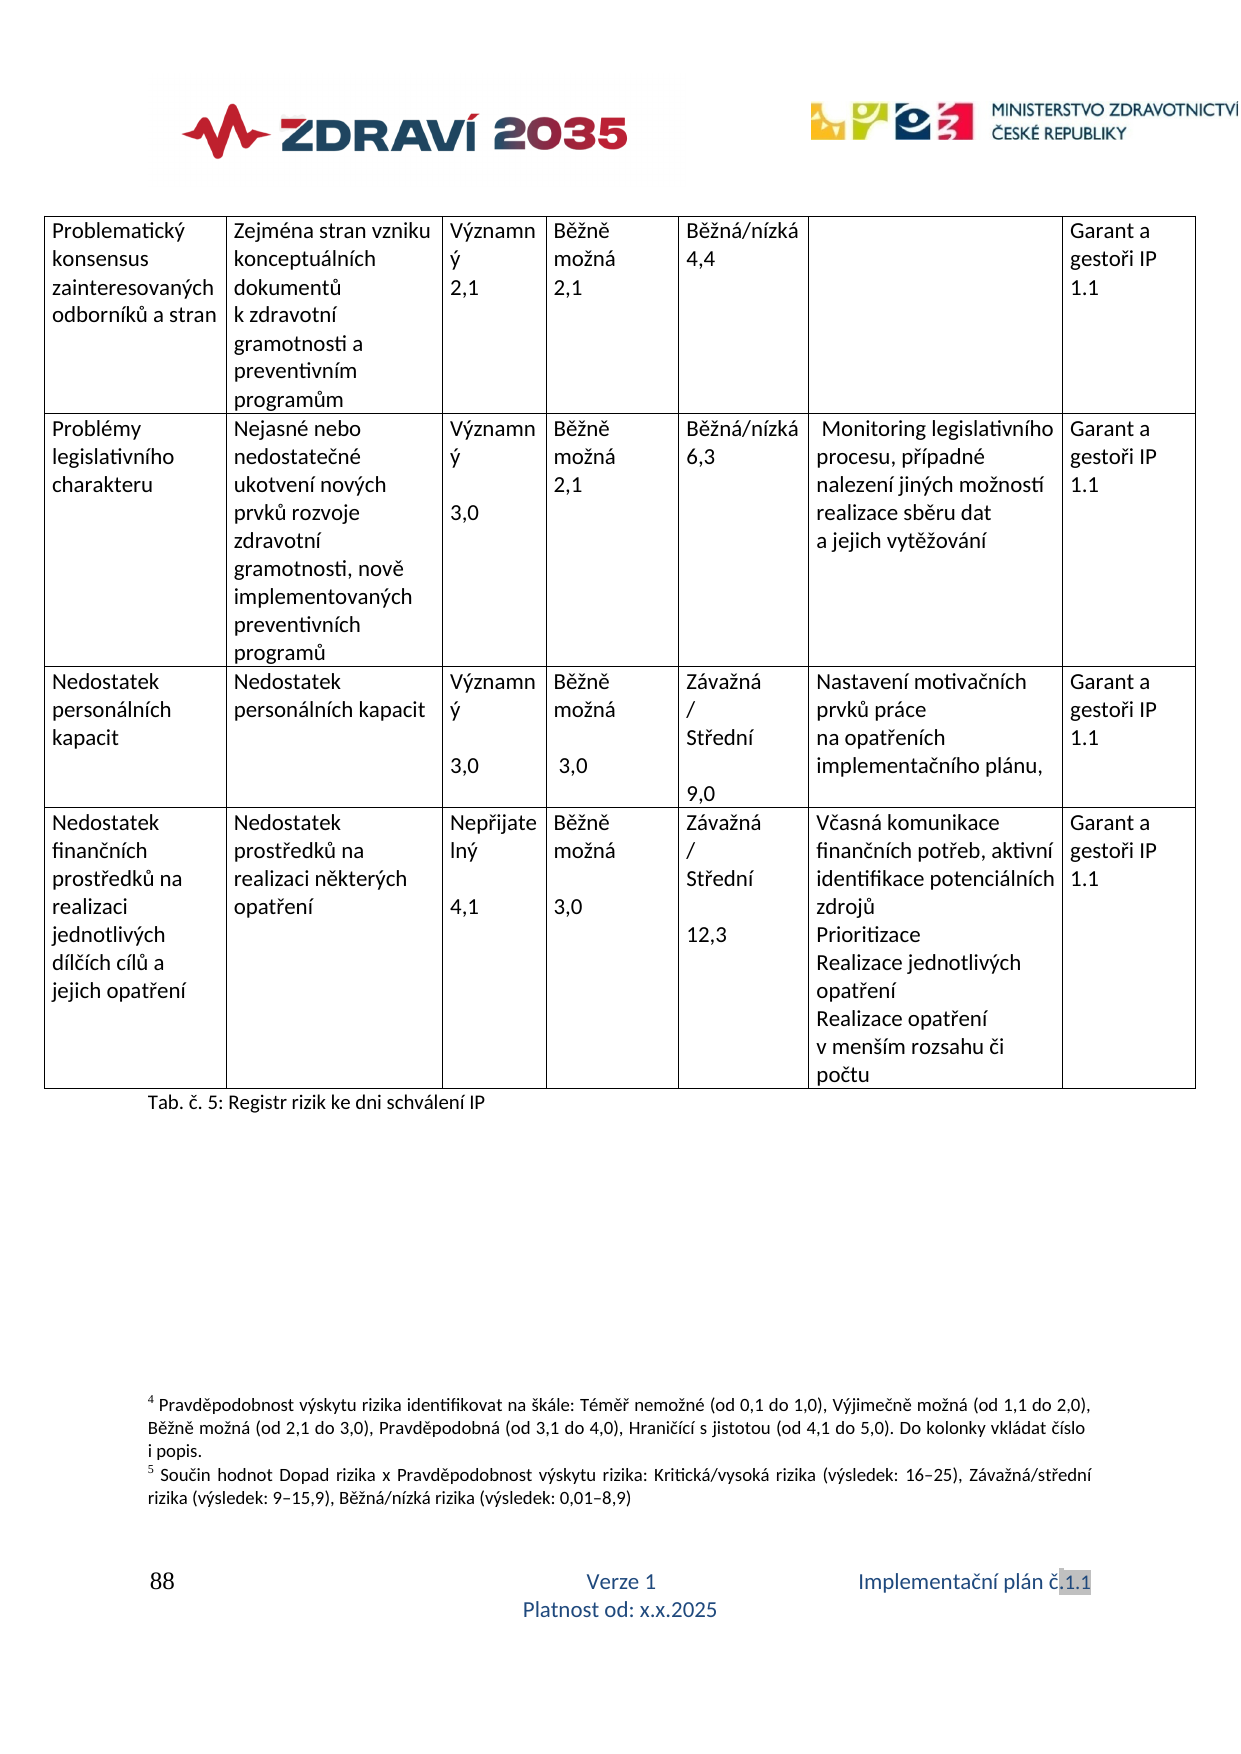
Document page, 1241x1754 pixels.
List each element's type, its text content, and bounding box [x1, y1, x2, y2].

table_cell Nedostatek prostředků na realizaci některých opatření [227, 808, 442, 1088]
table_cell Včasná komunikace finančních potřeb, aktivní identifikace potenciálních zdrojů Prioritizace Realizace jednotlivých opatření Realizace opatření v menším rozsahu či počtu [809, 808, 1062, 1088]
table_cell Nastavení motivačních prvků práce na opatřeních implementačního plánu, [809, 667, 1062, 807]
picture [147, 73, 686, 187]
table_cell [809, 217, 1062, 413]
table_cell Garant a gestoři IP 1.1 [1063, 414, 1195, 666]
table_cell Běžně možná 3,0 [547, 667, 678, 807]
table_cell Nejasné nebo nedostatečné ukotvení nových prvků rozvoje zdravotní gramotnosti, nově implementovaných preventivních programů [227, 414, 442, 666]
table_cell Garant a gestoři IP 1.1 [1063, 217, 1195, 413]
table_cell Nedostatek finančních prostředků na realizaci jednotlivých dílčích cílů a jejich opatření [45, 808, 226, 1088]
table_cell Běžná/nízká 4,4 [679, 217, 808, 413]
table_cell Problémy legislativního charakteru [45, 414, 226, 666]
table_cell Nedostatek personálních kapacit [45, 667, 226, 807]
table_cell Problematický konsensus zainteresovaných odborníků a stran [45, 217, 226, 413]
table_cell Běžně možná 2,1 [547, 217, 678, 413]
table_cell Významný 2,1 [443, 217, 546, 413]
table_cell Závažná / Střední 12,3 [679, 808, 808, 1088]
table_cell Běžně možná 3,0 [547, 808, 678, 1088]
table_cell Nepřijatelný 4,1 [443, 808, 546, 1088]
table_cell Garant a gestoři IP 1.1 [1063, 808, 1195, 1088]
table_cell Nedostatek personálních kapacit [227, 667, 442, 807]
table_cell Významný 3,0 [443, 667, 546, 807]
table_cell Běžně možná 2,1 [547, 414, 678, 666]
table_cell Běžná/nízká 6,3 [679, 414, 808, 666]
text Tab. č. 5: Registr rizik ke dni schválení IP [148, 1089, 1093, 1115]
table_cell Zejména stran vzniku konceptuálních dokumentů k zdravotní gramotnosti a preventivním programům [227, 217, 442, 413]
table_cell Významný 3,0 [443, 414, 546, 666]
picture [811, 101, 1239, 140]
table_cell Závažná / Střední 9,0 [679, 667, 808, 807]
table_cell Garant a gestoři IP 1.1 [1063, 667, 1195, 807]
table_cell Monitoring legislativního procesu, případné nalezení jiných možností realizace sběru dat a jejich vytěžování [809, 414, 1062, 666]
